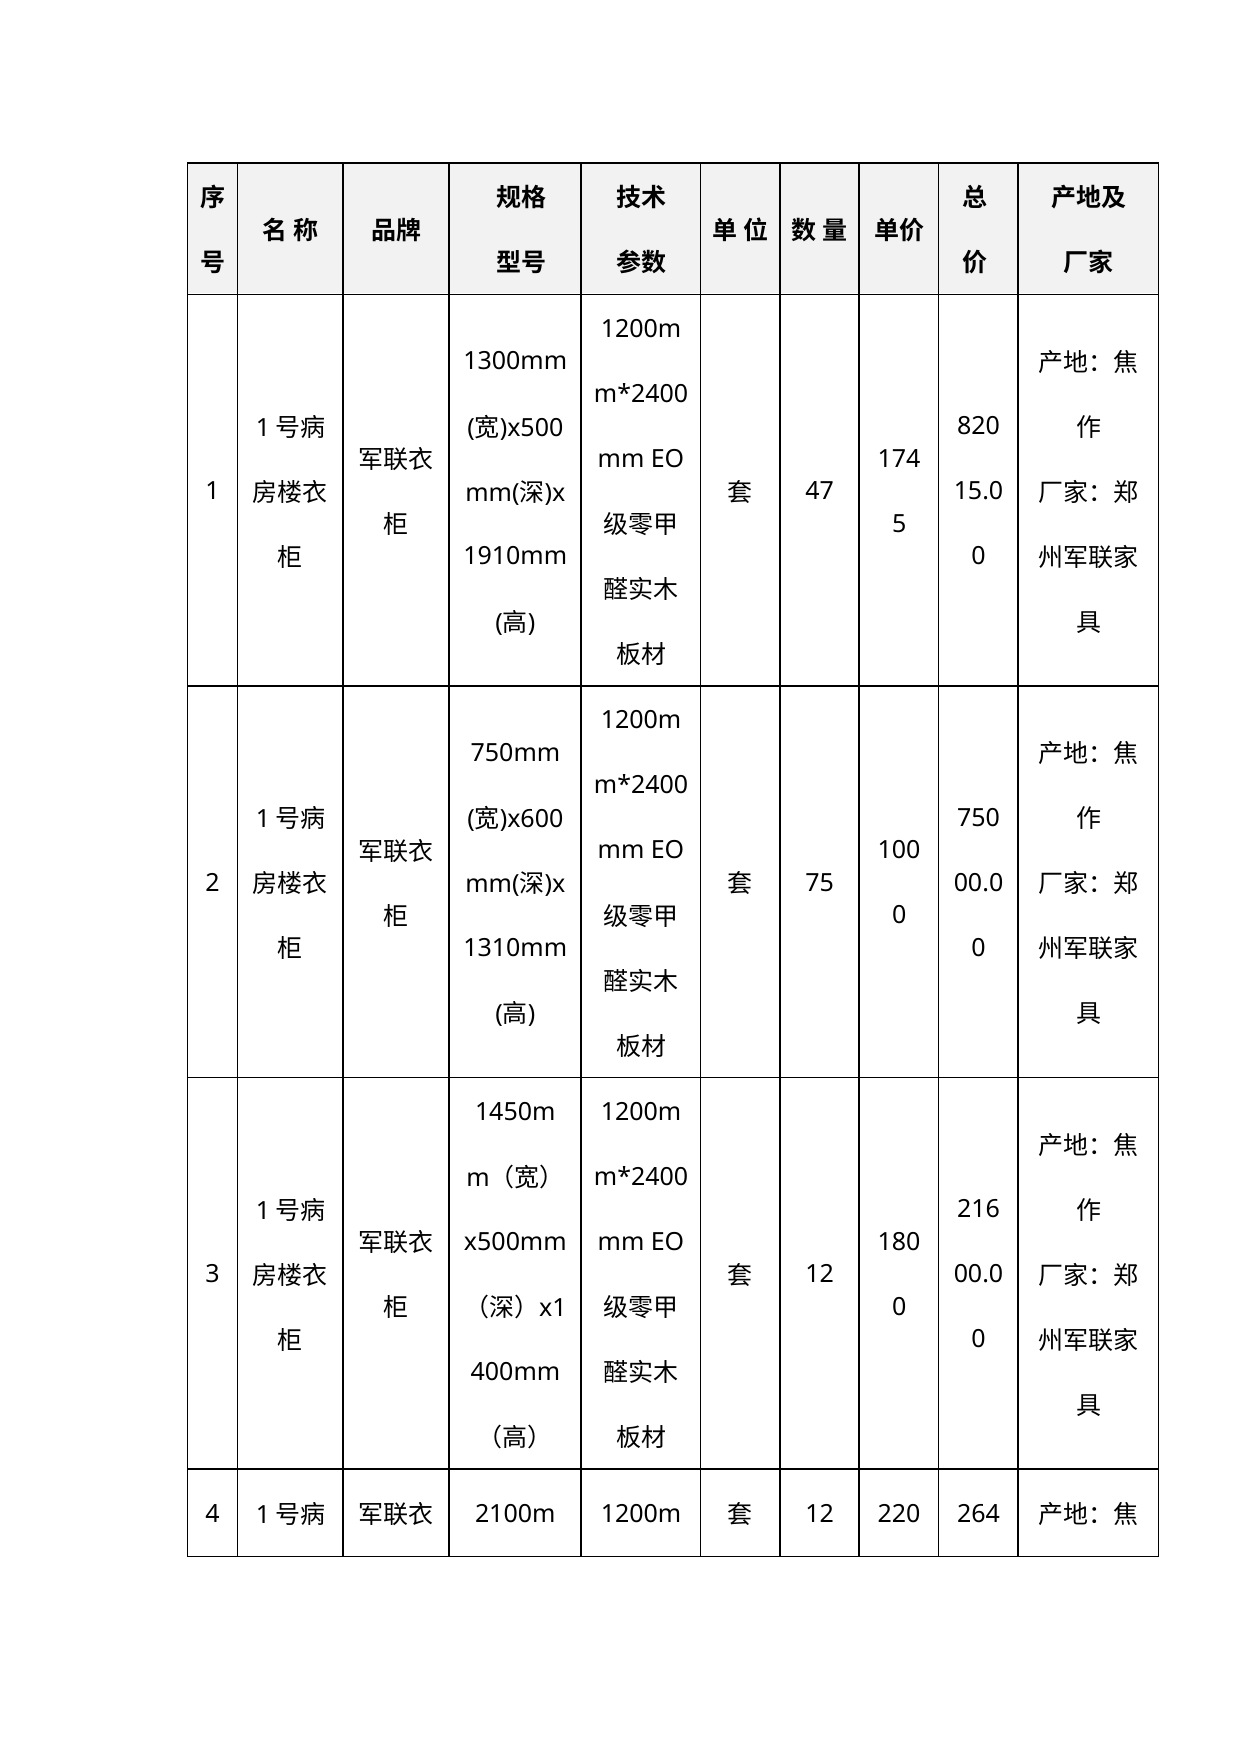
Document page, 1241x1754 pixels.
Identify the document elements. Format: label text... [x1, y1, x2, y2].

table_cell 军联衣柜 [344, 687, 448, 1077]
table_cell 1200mm*2400mm EO级零甲醛实木板材 [582, 295, 700, 685]
table_cell 1000 [860, 687, 938, 1077]
table_cell 750mm(宽)x600mm(深)x1310mm(高) [450, 687, 580, 1077]
table_header 总价 [939, 164, 1017, 293]
table_cell 1号病房楼衣柜 [238, 1470, 342, 1556]
table_cell 套 [701, 295, 779, 685]
table_cell 21600.00 [939, 1078, 1017, 1468]
table_cell 产地：焦作 厂家：郑州军联家具 [1019, 687, 1158, 1077]
table_header 单 位 [701, 164, 779, 293]
table_cell 产地：焦作 厂家：郑州军联家具 [1019, 1078, 1158, 1468]
table_cell 1号病房楼衣柜 [238, 295, 342, 685]
table_cell 套 [701, 687, 779, 1077]
table_cell 47 [781, 295, 858, 685]
table_cell 军联衣柜 [344, 1470, 448, 1556]
table_cell 26400.00 [939, 1470, 1017, 1556]
table_cell 1200mm*2400mm EO级零甲醛实木板材 [582, 1078, 700, 1468]
table_header 品牌 [344, 164, 448, 293]
table_cell 4 [188, 1470, 237, 1556]
table_cell 套 [701, 1078, 779, 1468]
table_cell 军联衣柜 [344, 1078, 448, 1468]
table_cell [582, 1470, 700, 1556]
table_header 产地及 厂家 [1019, 164, 1158, 293]
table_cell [450, 1470, 580, 1556]
table_cell 12 [781, 1078, 858, 1468]
table_header 单价 [860, 164, 938, 293]
table_cell 1 [188, 295, 237, 685]
table_cell 军联衣柜 [344, 295, 448, 685]
table_header 数 量 [781, 164, 858, 293]
table_cell 75000.00 [939, 687, 1017, 1077]
table_header 名 称 [238, 164, 342, 293]
table_cell 1800 [860, 1078, 938, 1468]
table_cell 套 [701, 1470, 779, 1556]
table_cell 2 [188, 687, 237, 1077]
table_cell 2200 [860, 1470, 938, 1556]
table_header 技术 参数 [582, 164, 700, 293]
table_cell 1745 [860, 295, 938, 685]
table_cell 1450mm（宽）x500mm（深）x1400mm（高） [450, 1078, 580, 1468]
table_cell 3 [188, 1078, 237, 1468]
table_header 规格 型号 [450, 164, 580, 293]
table_cell 1300mm(宽)x500mm(深)x1910mm(高) [450, 295, 580, 685]
table_cell 75 [781, 687, 858, 1077]
table_header 序号 [188, 164, 237, 293]
table_cell 产地：焦作 厂家：郑州军联家具 [1019, 1470, 1158, 1556]
table_cell 12 [781, 1470, 858, 1556]
table_cell 1号病房楼衣柜 [238, 1078, 342, 1468]
table_cell 1200mm*2400mm EO级零甲醛实木板材 [582, 687, 700, 1077]
table_cell 产地：焦作 厂家：郑州军联家具 [1019, 295, 1158, 685]
table_cell 1号病房楼衣柜 [238, 687, 342, 1077]
table_cell 82015.00 [939, 295, 1017, 685]
